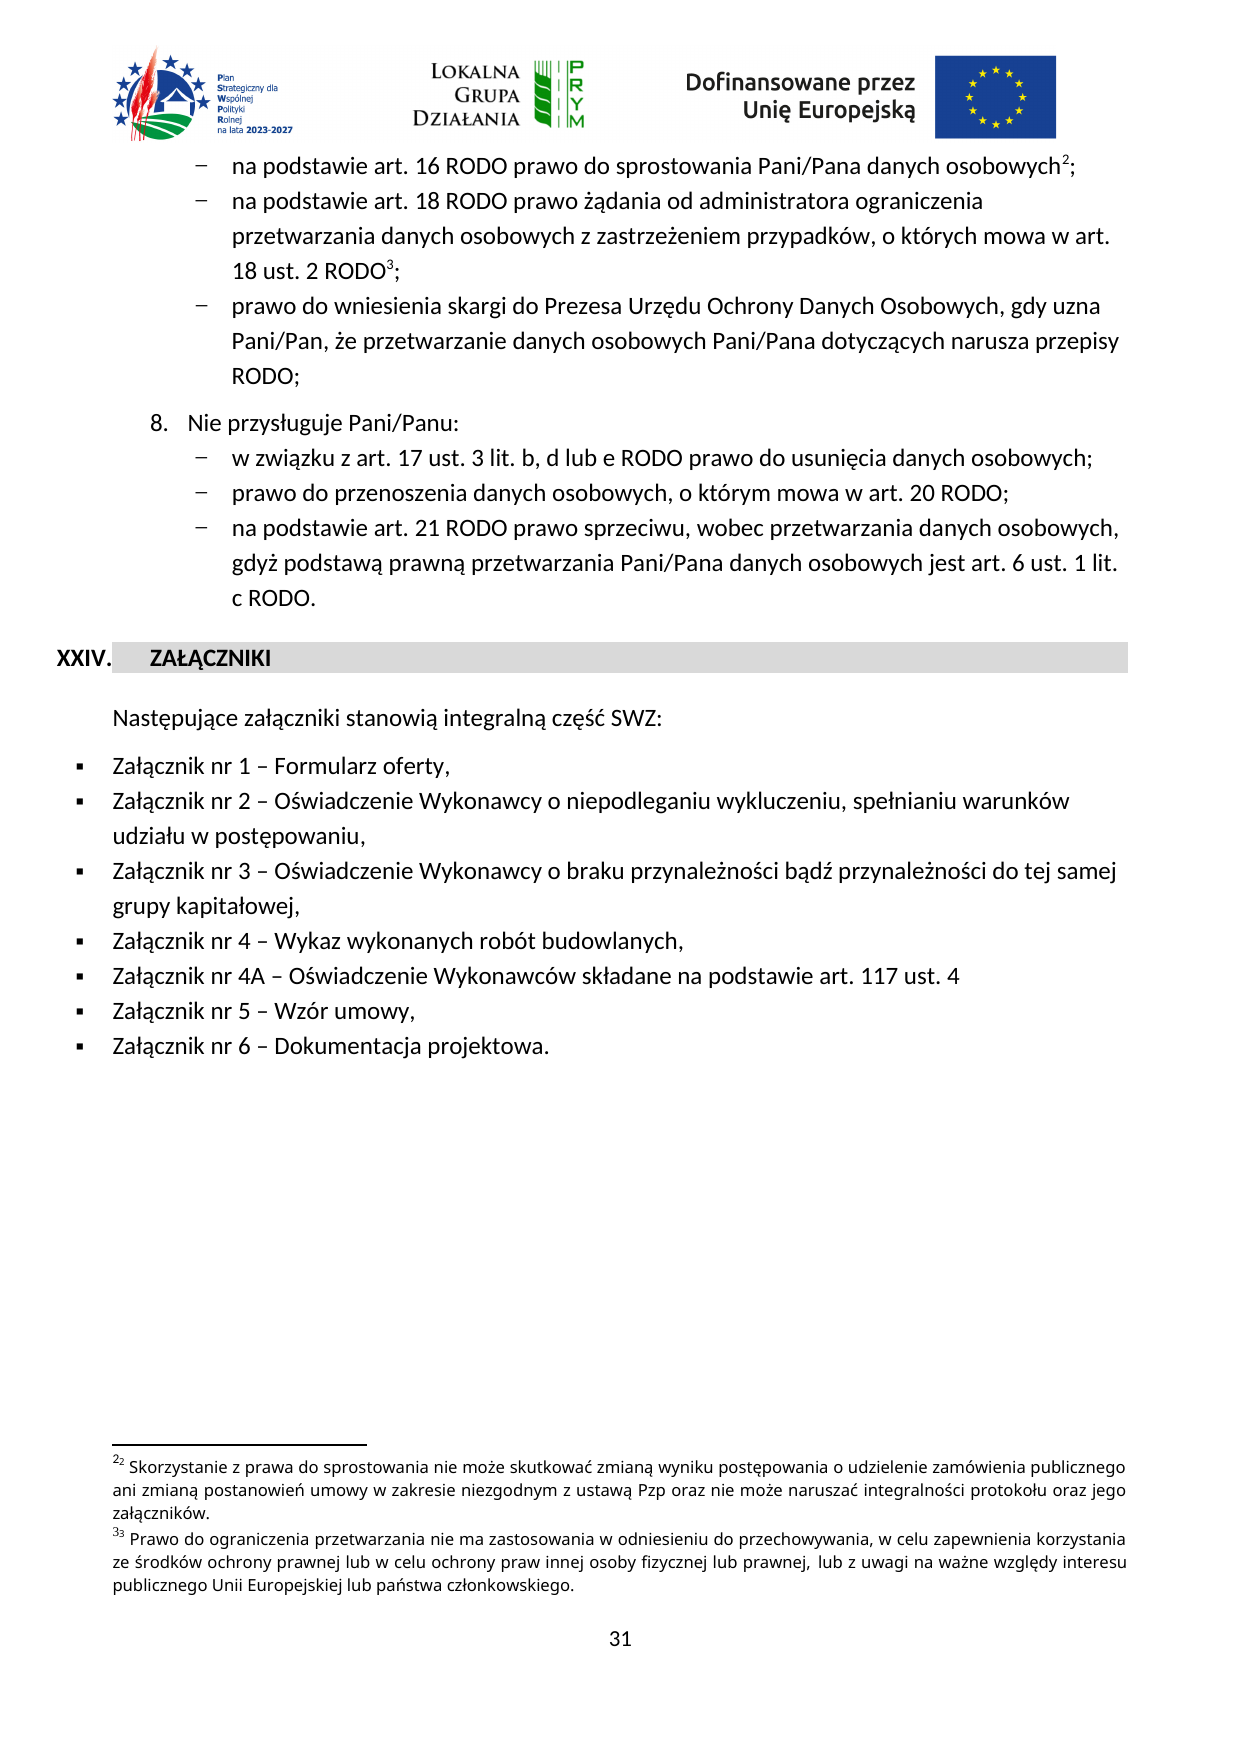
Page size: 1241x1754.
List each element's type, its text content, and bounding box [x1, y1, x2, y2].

list Załącznik nr 4 – Wykaz wykonanych robót budowlanych, [75, 925, 1128, 956]
list Załącznik nr 4A – Oświadczenie Wykonawców składane na podstawie art. 117 ust. 4 [75, 960, 1128, 991]
list Załącznik nr 1 – Formularz oferty, [75, 750, 1128, 781]
text Następujące załączniki stanowią integralną część SWZ: [112, 702, 1128, 733]
list prawo do wniesienia skargi do Prezesa Urzędu Ochrony Danych Osobowych, gdy uzna Pani/Pan, że przetwarzanie danych osobowych Pani/Pana dotyczących narusza przepisy RODO; [194, 290, 1128, 391]
list Załącznik nr 2 – Oświadczenie Wykonawcy o niepodleganiu wykluczeniu, spełnianiu warunków udziału w postępowaniu, [75, 785, 1128, 851]
list w związku z art. 17 ust. 3 lit. b, d lub e RODO prawo do usunięcia danych osobowych; [194, 442, 1128, 473]
list Nie przysługuje Pani/Panu: [150, 407, 1128, 438]
list Załącznik nr 6 – Dokumentacja projektowa. [75, 1030, 1128, 1061]
list na podstawie art. 16 RODO prawo do sprostowania Pani/Pana danych osobowych; [194, 150, 1128, 181]
list Załącznik nr 5 – Wzór umowy, [75, 995, 1128, 1026]
picture [112, 45, 1057, 143]
list Załącznik nr 3 – Oświadczenie Wykonawcy o braku przynależności bądź przynależności do tej samej grupy kapitałowej, [75, 855, 1128, 921]
subtitle załączniki [112, 642, 1128, 673]
list prawo do przenoszenia danych osobowych, o którym mowa w art. 20 RODO; [194, 477, 1128, 508]
list na podstawie art. 18 RODO prawo żądania od administratora ograniczenia przetwarzania danych osobowych z zastrzeżeniem przypadków, o których mowa w art. 18 ust. 2 RODO; [194, 185, 1128, 286]
list na podstawie art. 21 RODO prawo sprzeciwu, wobec przetwarzania danych osobowych, gdyż podstawą prawną przetwarzania Pani/Pana danych osobowych jest art. 6 ust. 1 lit. c RODO. [194, 512, 1128, 613]
